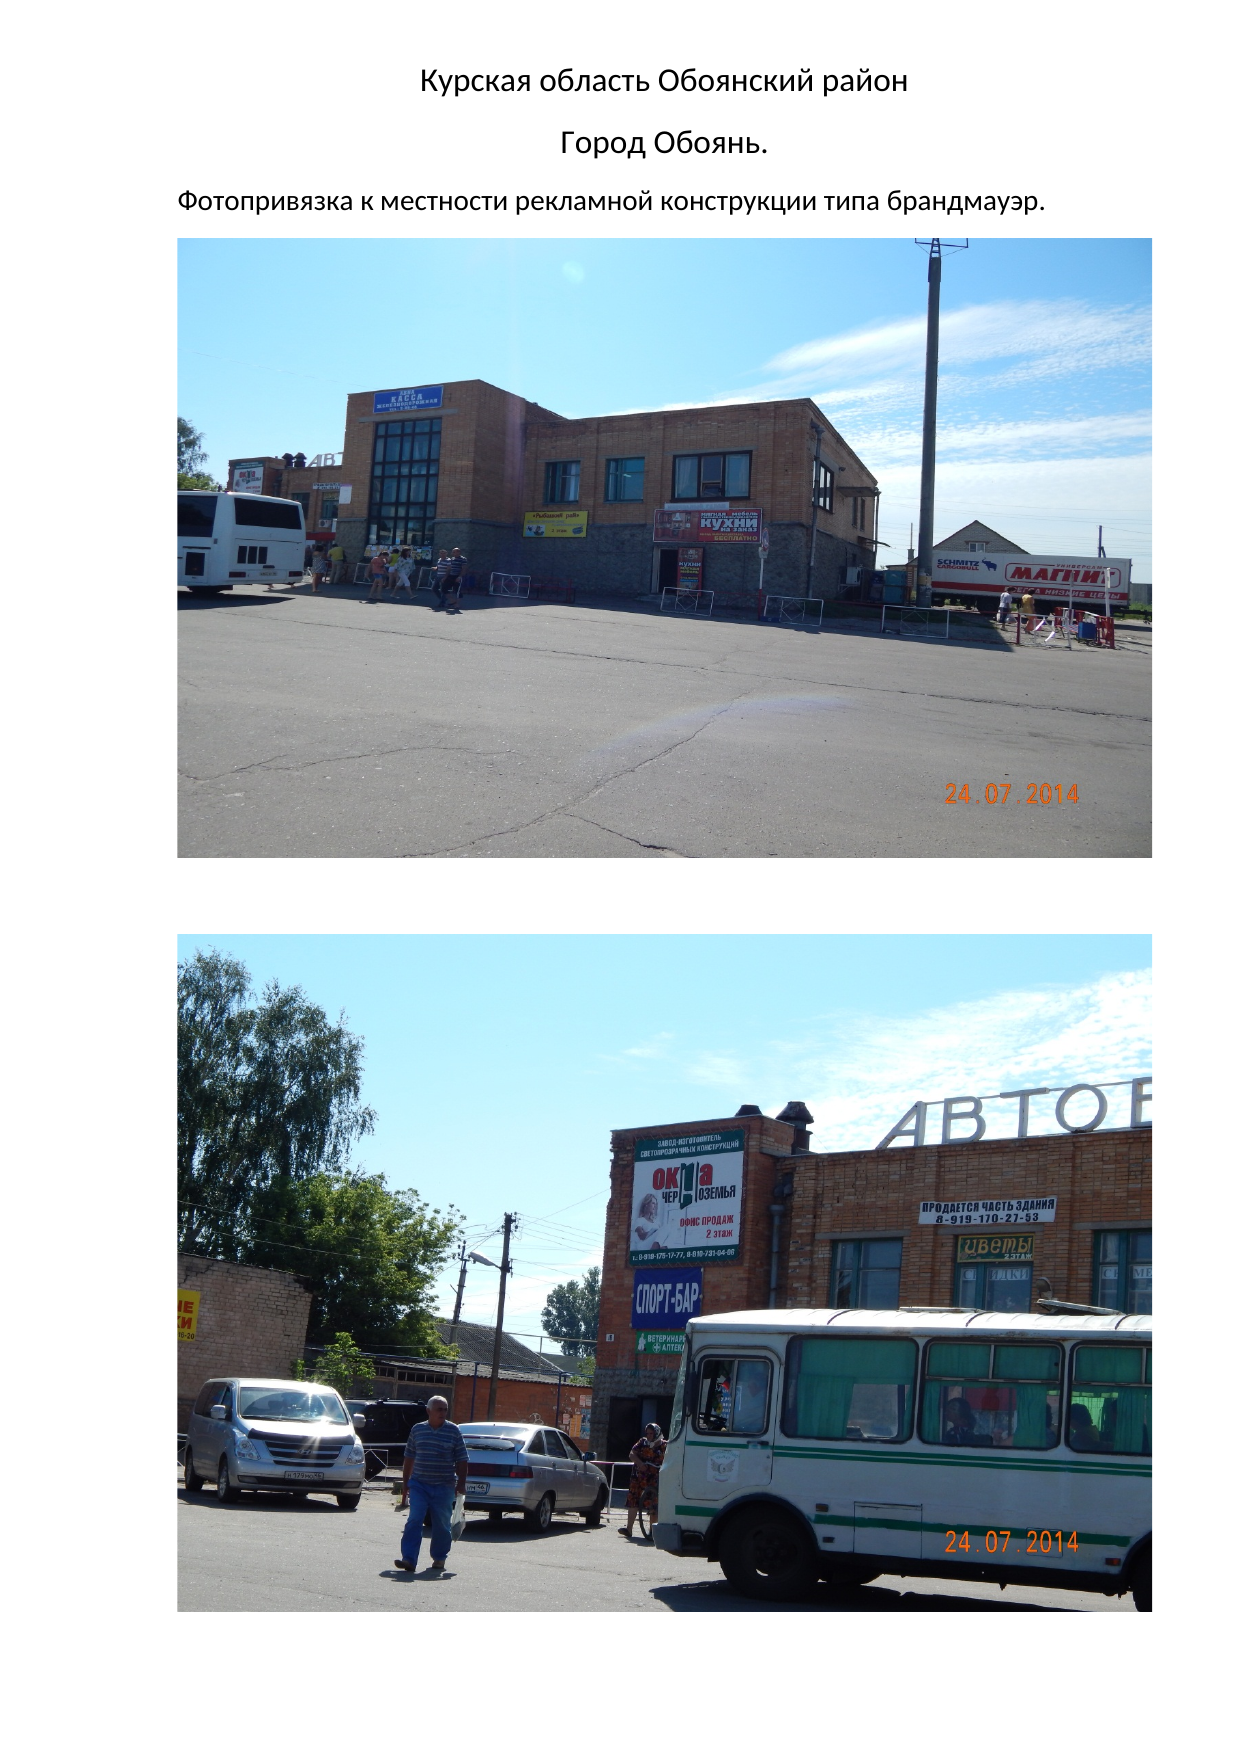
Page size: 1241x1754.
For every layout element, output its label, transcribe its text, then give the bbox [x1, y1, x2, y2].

picture [177, 238, 1153, 858]
text Город Обоянь. [177, 121, 1152, 161]
text Фотопривязка к местности рекламной конструкции типа брандмауэр. [177, 182, 1152, 218]
picture [177, 934, 1153, 1612]
text Курская область Обоянский район [177, 59, 1152, 100]
